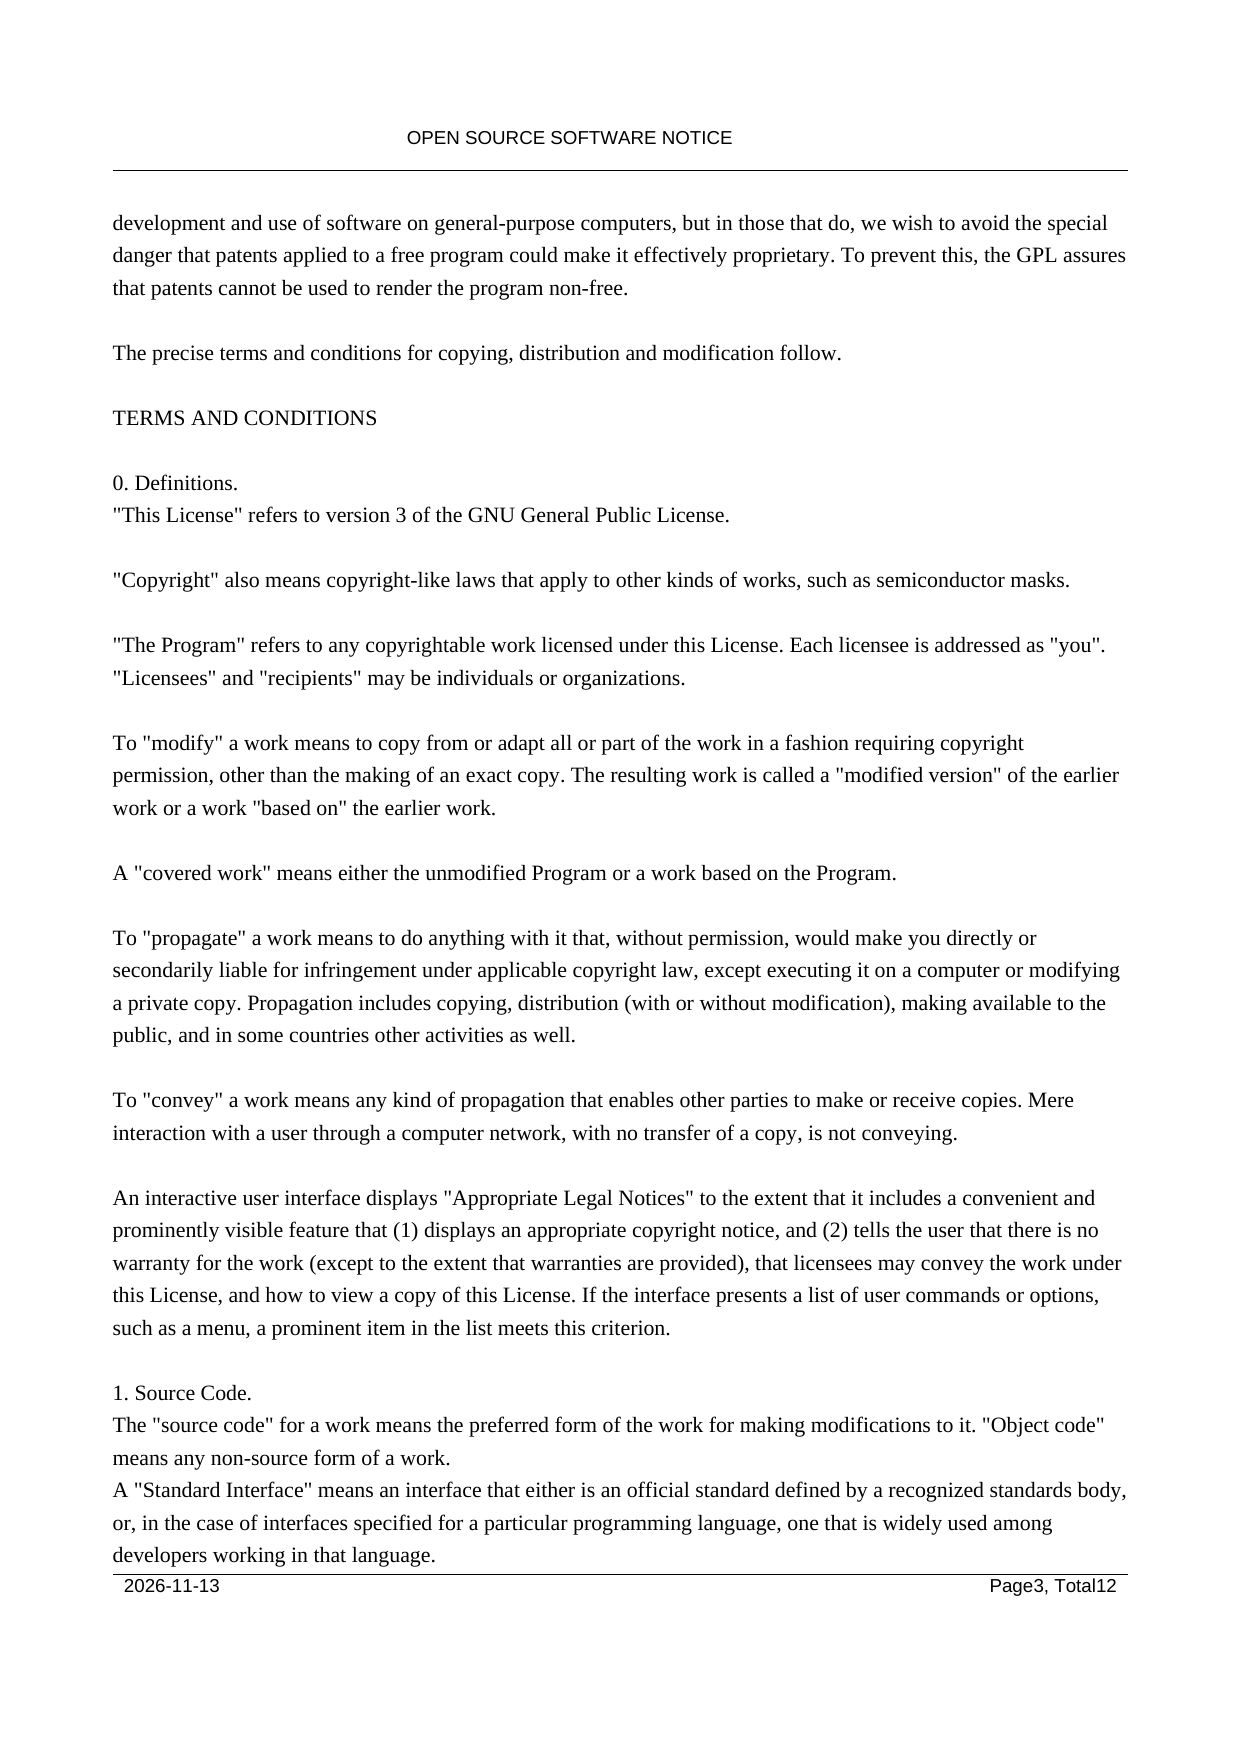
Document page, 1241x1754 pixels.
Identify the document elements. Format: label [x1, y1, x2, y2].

text [112, 206, 1128, 1571]
